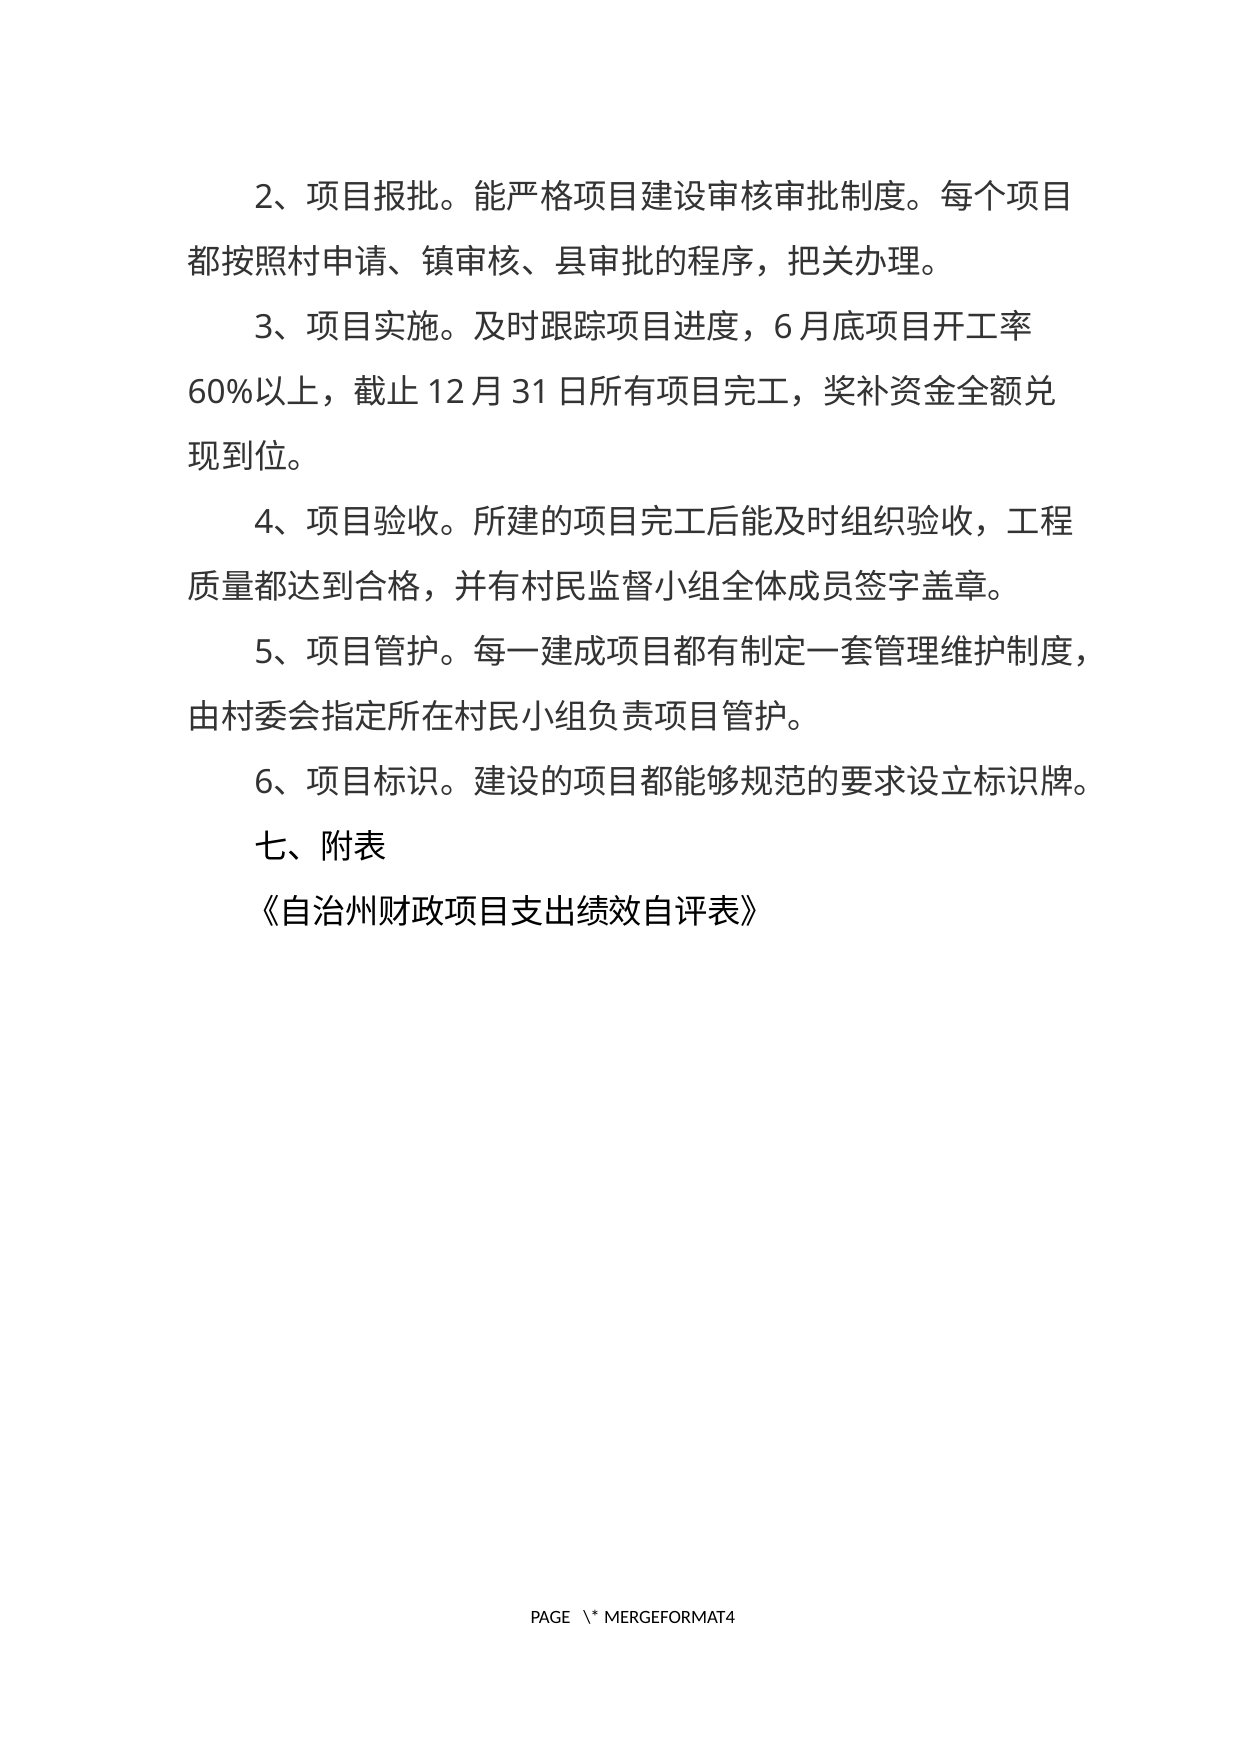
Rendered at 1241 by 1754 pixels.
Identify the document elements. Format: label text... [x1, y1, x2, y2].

text 5、项目管护。每一建成项目都有制定一套管理维护制度，由村委会指定所在村民小组负责项目管护。 [187, 617, 1078, 747]
text 3、项目实施。及时跟踪项目进度，6月底项目开工率60%以上，截止12月31日所有项目完工，奖补资金全额兑现到位。 [187, 292, 1078, 487]
text 6、项目标识。建设的项目都能够规范的要求设立标识牌。 [187, 747, 1078, 812]
text 2、项目报批。能严格项目建设审核审批制度。每个项目都按照村申请、镇审核、县审批的程序，把关办理。 [187, 162, 1078, 292]
text 《自治州财政项目支出绩效自评表》 [187, 877, 1078, 942]
text 七、附表 [187, 812, 1078, 877]
text 4、项目验收。所建的项目完工后能及时组织验收，工程质量都达到合格，并有村民监督小组全体成员签字盖章。 [187, 487, 1078, 617]
